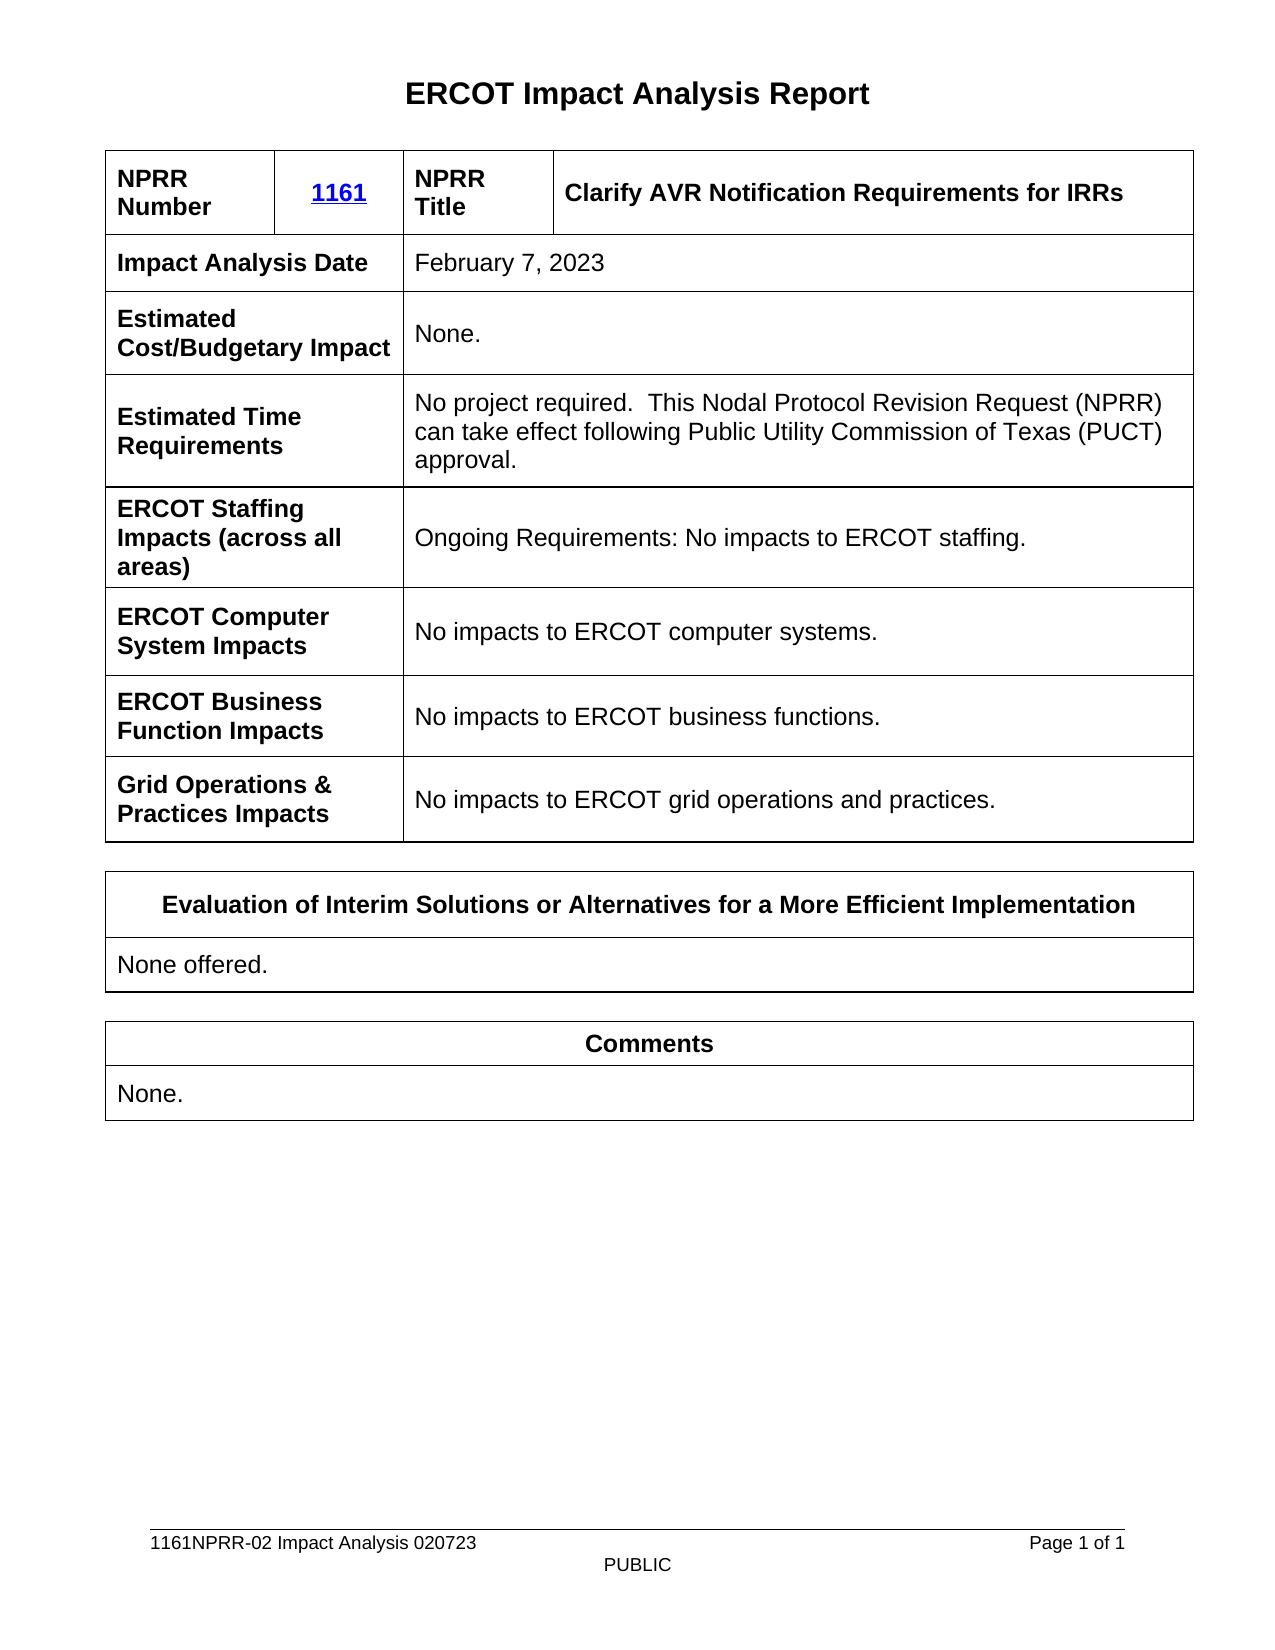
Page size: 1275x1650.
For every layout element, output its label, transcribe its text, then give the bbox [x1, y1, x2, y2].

table_cell None offered. [106, 938, 1193, 991]
table_cell Impact Analysis Date [106, 235, 403, 291]
table_cell Grid Operations & Practices Impacts [106, 757, 403, 841]
table_cell None. [106, 1066, 1193, 1120]
table_header Clarify AVR Notification Requirements for IRRs [554, 151, 1193, 233]
table_cell No impacts to ERCOT computer systems. [404, 588, 1193, 675]
table_header Evaluation of Interim Solutions or Alternatives for a More Efficient Implementation [106, 872, 1193, 937]
table_cell Ongoing Requirements: No impacts to ERCOT staffing. [404, 488, 1193, 587]
table_cell None. [404, 292, 1193, 374]
table_cell No impacts to ERCOT grid operations and practices. [404, 757, 1193, 841]
table_header NPRR Number [106, 151, 274, 233]
table_header 1161 [275, 151, 403, 233]
table_cell Estimated Time Requirements [106, 375, 403, 486]
table_cell No project required. This Nodal Protocol Revision Request (NPRR) can take effect following Public Utility Commission of Texas (PUCT) approval. [404, 375, 1193, 486]
table_cell Estimated Cost/Budgetary Impact [106, 292, 403, 374]
table_cell February 7, 2023 [404, 235, 1193, 291]
table_cell ERCOT Staffing Impacts (across all areas) [106, 488, 403, 587]
table_cell ERCOT Computer System Impacts [106, 588, 403, 675]
table_header Comments [106, 1022, 1193, 1065]
table_header NPRR Title [404, 151, 553, 233]
table_cell No impacts to ERCOT business functions. [404, 676, 1193, 756]
table_cell ERCOT Business Function Impacts [106, 676, 403, 756]
